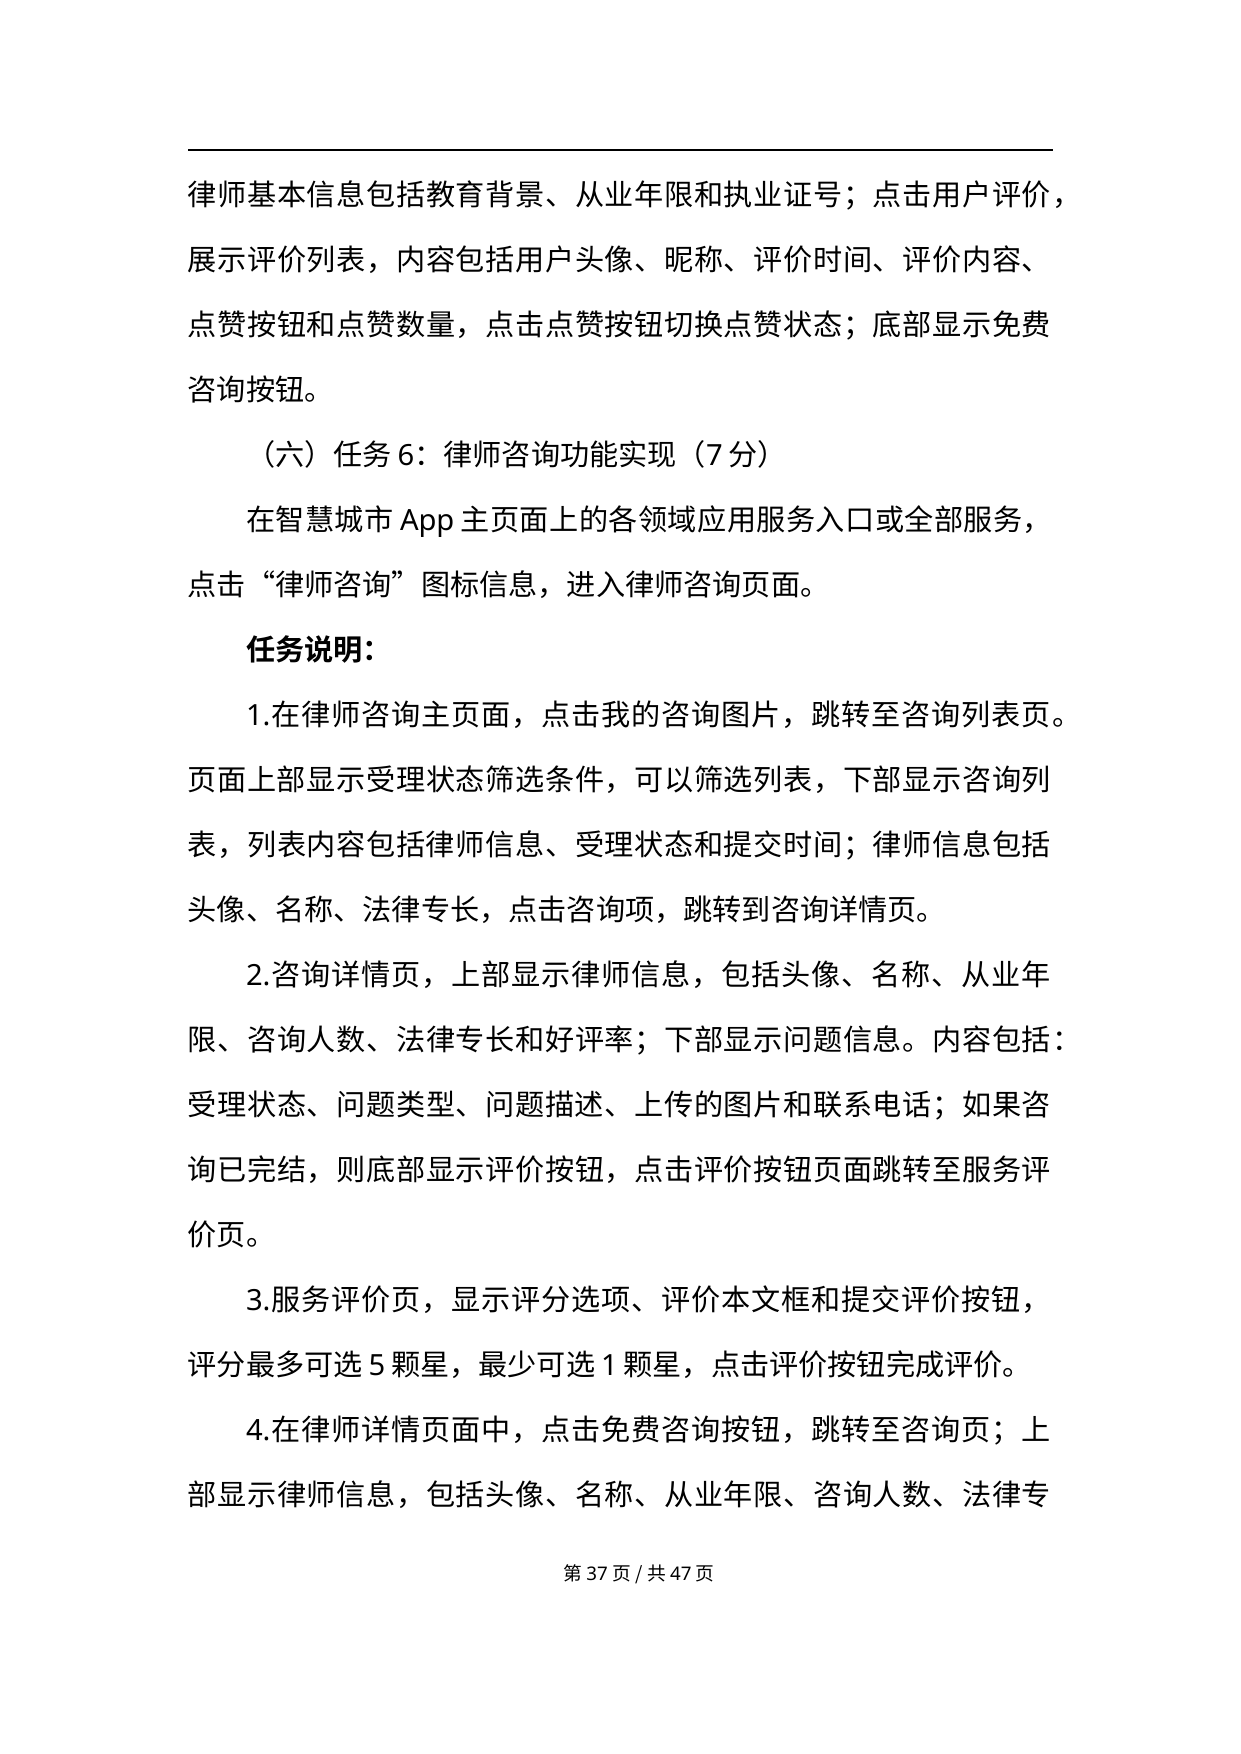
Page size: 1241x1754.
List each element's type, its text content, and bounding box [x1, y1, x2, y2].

text 在智慧城市App主页面上的各领域应用服务入口或全部服务，点击“律师咨询”图标信息，进入律师咨询页面。 [187, 485, 1053, 615]
text 2.咨询详情页，上部显示律师信息，包括头像、名称、从业年限、咨询人数、法律专长和好评率；下部显示问题信息。内容包括：受理状态、问题类型、问题描述、上传的图片和联系电话；如果咨询已完结，则底部显示评价按钮，点击评价按钮页面跳转至服务评价页。 [187, 940, 1053, 1265]
text 任务说明： [187, 615, 1053, 680]
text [187, 1395, 1053, 1525]
subtitle （六）任务6：律师咨询功能实现（7分） [187, 420, 1053, 485]
text 1.在律师咨询主页面，点击我的咨询图片，跳转至咨询列表页。页面上部显示受理状态筛选条件，可以筛选列表，下部显示咨询列表，列表内容包括律师信息、受理状态和提交时间；律师信息包括头像、名称、法律专长，点击咨询项，跳转到咨询详情页。 [187, 680, 1053, 940]
text 3.服务评价页，显示评分选项、评价本文框和提交评价按钮，评分最多可选5颗星，最少可选1颗星，点击评价按钮完成评价。 [187, 1265, 1053, 1395]
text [187, 160, 1053, 420]
